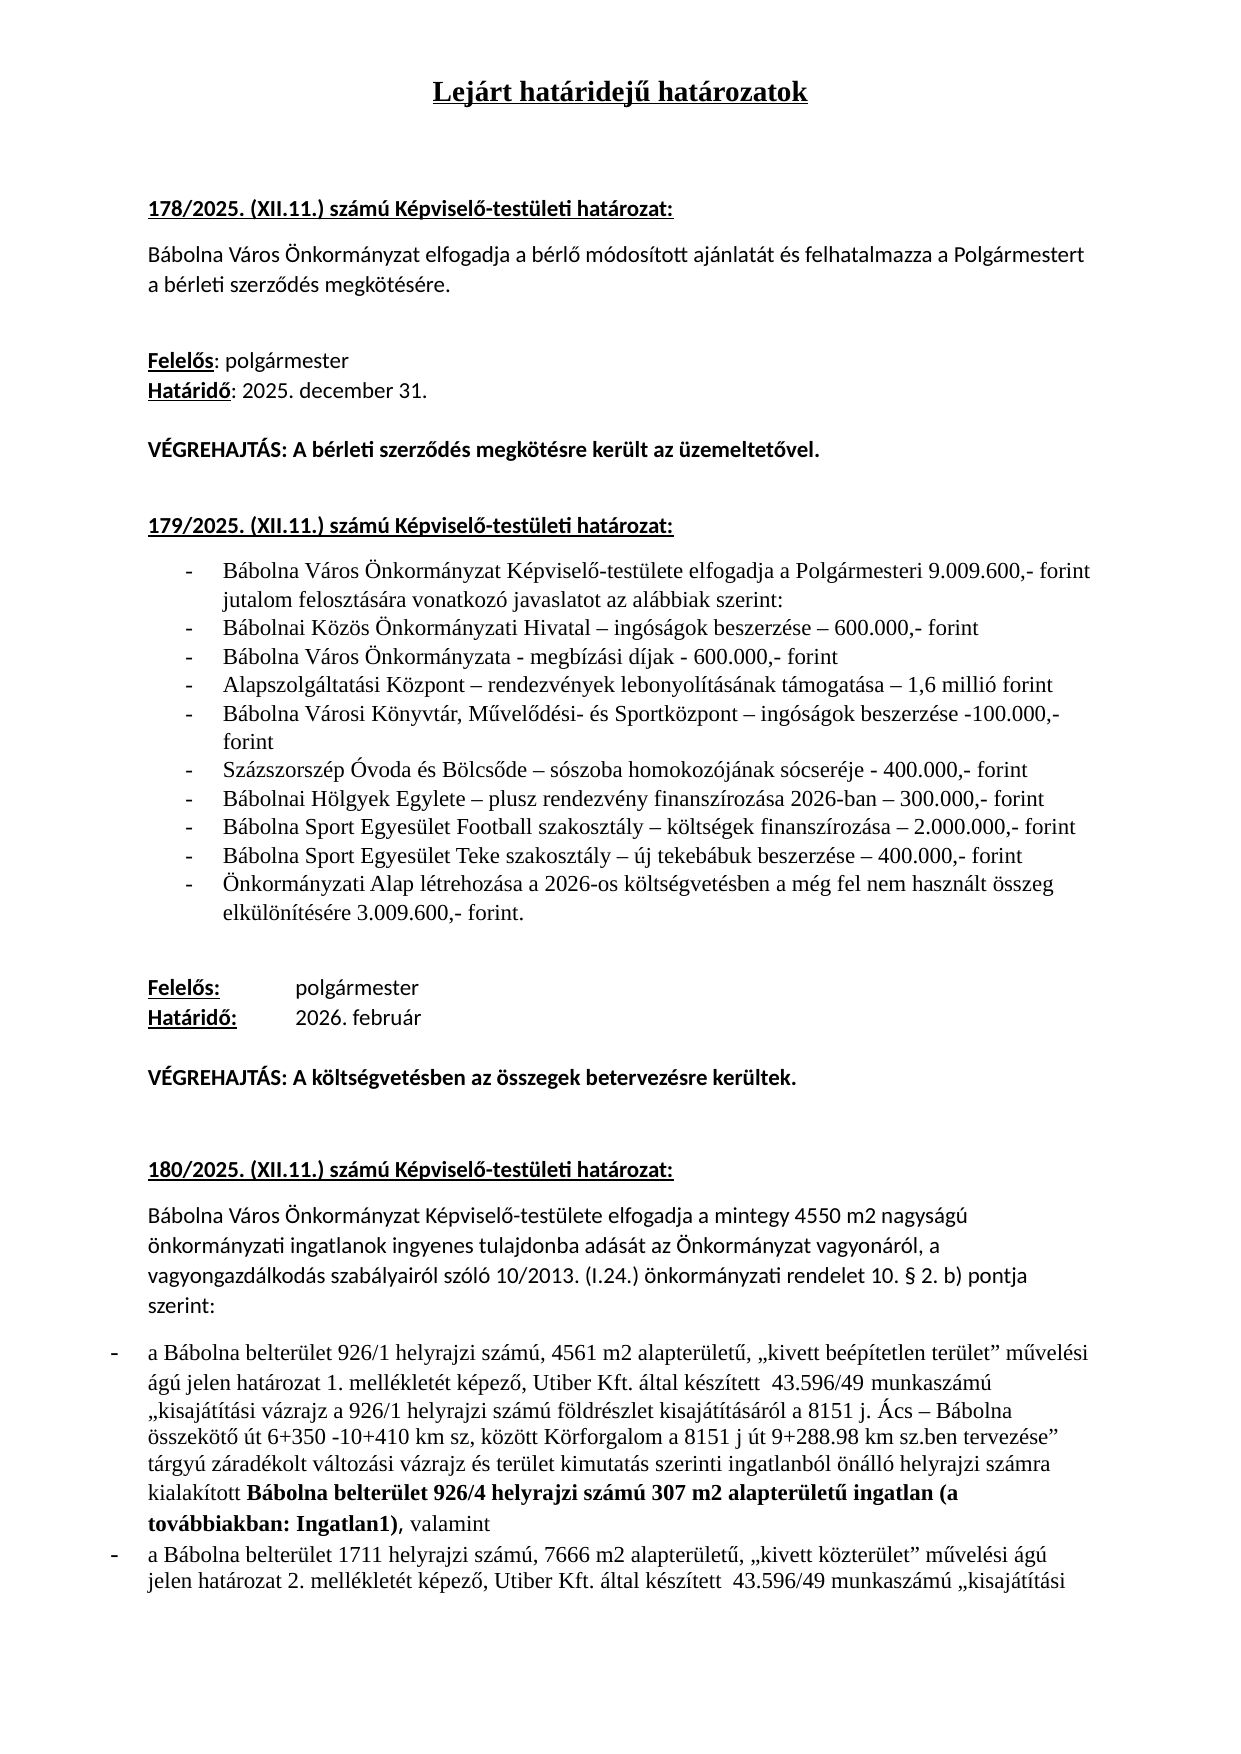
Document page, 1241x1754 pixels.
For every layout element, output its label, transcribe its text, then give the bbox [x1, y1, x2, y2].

text Bábolna Város Önkormányzat elfogadja a bérlő módosított ajánlatát és felhatalmazza a Polgármestert a bérleti szerződés megkötésére. [148, 240, 1093, 298]
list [110, 1539, 1093, 1594]
text Bábolna Város Önkormányzat Képviselő-testülete elfogadja a mintegy 4550 m2 nagyságú önkormányzati ingatlanok ingyenes tulajdonba adását az Önkormányzat vagyonáról, a vagyongazdálkodás szabályairól szóló 10/2013. (I.24.) önkormányzati rendelet 10. § 2. b) pontja szerint: [148, 1202, 1093, 1319]
list Bábolna Sport Egyesület Football szakosztály – költségek finanszírozása – 2.000.000,- forint [185, 813, 1093, 840]
list Önkormányzati Alap létrehozása a 2026-os költségvetésben a még fel nem használt összeg elkülönítésére 3.009.600,- forint. [185, 870, 1093, 925]
list Bábolna Városi Könyvtár, Művelődési- és Sportközpont – ingóságok beszerzése -100.000,- forint [185, 700, 1093, 754]
list Bábolnai Közös Önkormányzati Hivatal – ingóságok beszerzése – 600.000,- forint [185, 614, 1093, 641]
list Bábolnai Hölgyek Egylete – plusz rendezvény finanszírozása 2026-ban – 300.000,- forint [185, 785, 1093, 811]
text VÉGREHAJTÁS: A bérleti szerződés megkötésre került az üzemeltetővel. [148, 435, 1093, 463]
text VÉGREHAJTÁS: A költségvetésben az összegek betervezésre kerültek. [148, 1063, 1093, 1091]
text 179/2025. (XII.11.) számú Képviselő-testületi határozat: [148, 511, 1093, 539]
list Alapszolgáltatási Központ – rendezvények lebonyolításának támogatása – 1,6 millió forint [185, 671, 1093, 698]
text 180/2025. (XII.11.) számú Képviselő-testületi határozat: [148, 1155, 1093, 1183]
list a Bábolna belterület 926/1 helyrajzi számú, 4561 m2 alapterületű, „kivett beépítetlen terület” művelési ágú jelen határozat 1. mellékletét képező, Utiber Kft. által készített 43.596/49 munkaszámú „kisajátítási vázrajz a 926/1 helyrajzi számú földrészlet kisajátításáról a 8151 j. Ács – Bábolna összekötő út 6+350 -10+410 km sz, között Körforgalom a 8151 j út 9+288.98 km sz.ben tervezése” tárgyú záradékolt változási vázrajz és terület kimutatás szerinti ingatlanból önálló helyrajzi számra kialakított Bábolna belterület 926/4 helyrajzi számú 307 m2 alapterületű ingatlan (a továbbiakban: Ingatlan1), valamint [110, 1337, 1093, 1539]
list Bábolna Város Önkormányzat Képviselő-testülete elfogadja a Polgármesteri 9.009.600,- forint jutalom felosztására vonatkozó javaslatot az alábbiak szerint: [185, 557, 1093, 612]
text Határidő: 2026. február [148, 1003, 1093, 1031]
list Bábolna Város Önkormányzata - megbízási díjak - 600.000,- forint [185, 643, 1093, 669]
list Százszorszép Óvoda és Bölcsőde – sószoba homokozójának sócseréje - 400.000,- forint [185, 757, 1093, 783]
text Határidő: 2025. december 31. [148, 376, 1093, 404]
list Bábolna Sport Egyesület Teke szakosztály – új tekebábuk beszerzése – 400.000,- forint [185, 842, 1093, 868]
text 178/2025. (XII.11.) számú Képviselő-testületi határozat: [148, 194, 1093, 222]
text Felelős: polgármester [148, 973, 1093, 1002]
text Felelős: polgármester [148, 346, 1093, 374]
